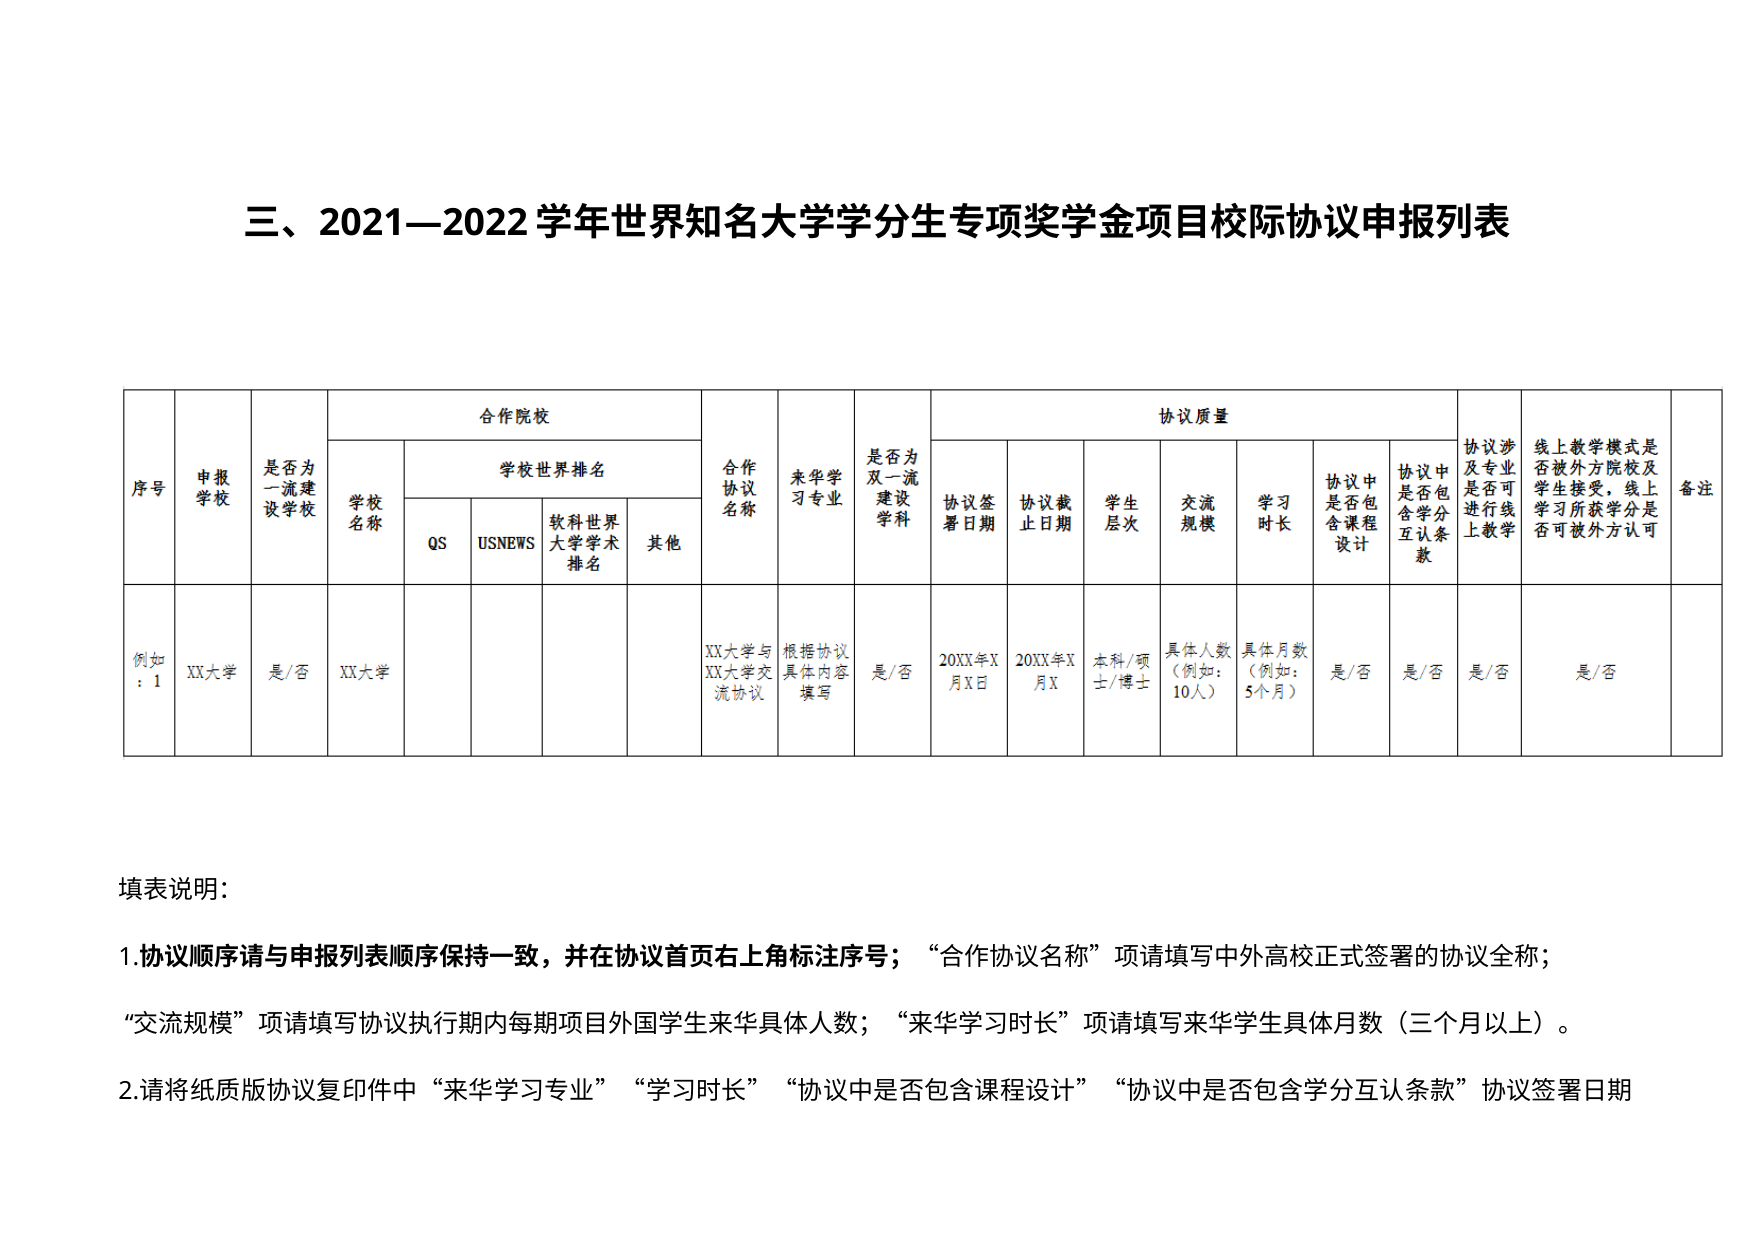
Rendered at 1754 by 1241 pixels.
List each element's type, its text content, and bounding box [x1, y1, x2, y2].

picture [118, 386, 1729, 760]
text “交流规模”项请填写协议执行期内每期项目外国学生来华具体人数；“来华学习时长”项请填写来华学生具体月数（三个月以上）。 [118, 988, 1636, 1055]
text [118, 1055, 1636, 1122]
text 1.协议顺序请与申报列表顺序保持一致，并在协议首页右上角标注序号；“合作协议名称”项请填写中外高校正式签署的协议全称； [118, 921, 1636, 988]
text 填表说明： [118, 854, 1636, 921]
text 三、2021—2022学年世界知名大学学分生专项奖学金项目校际协议申报列表 [118, 185, 1636, 252]
